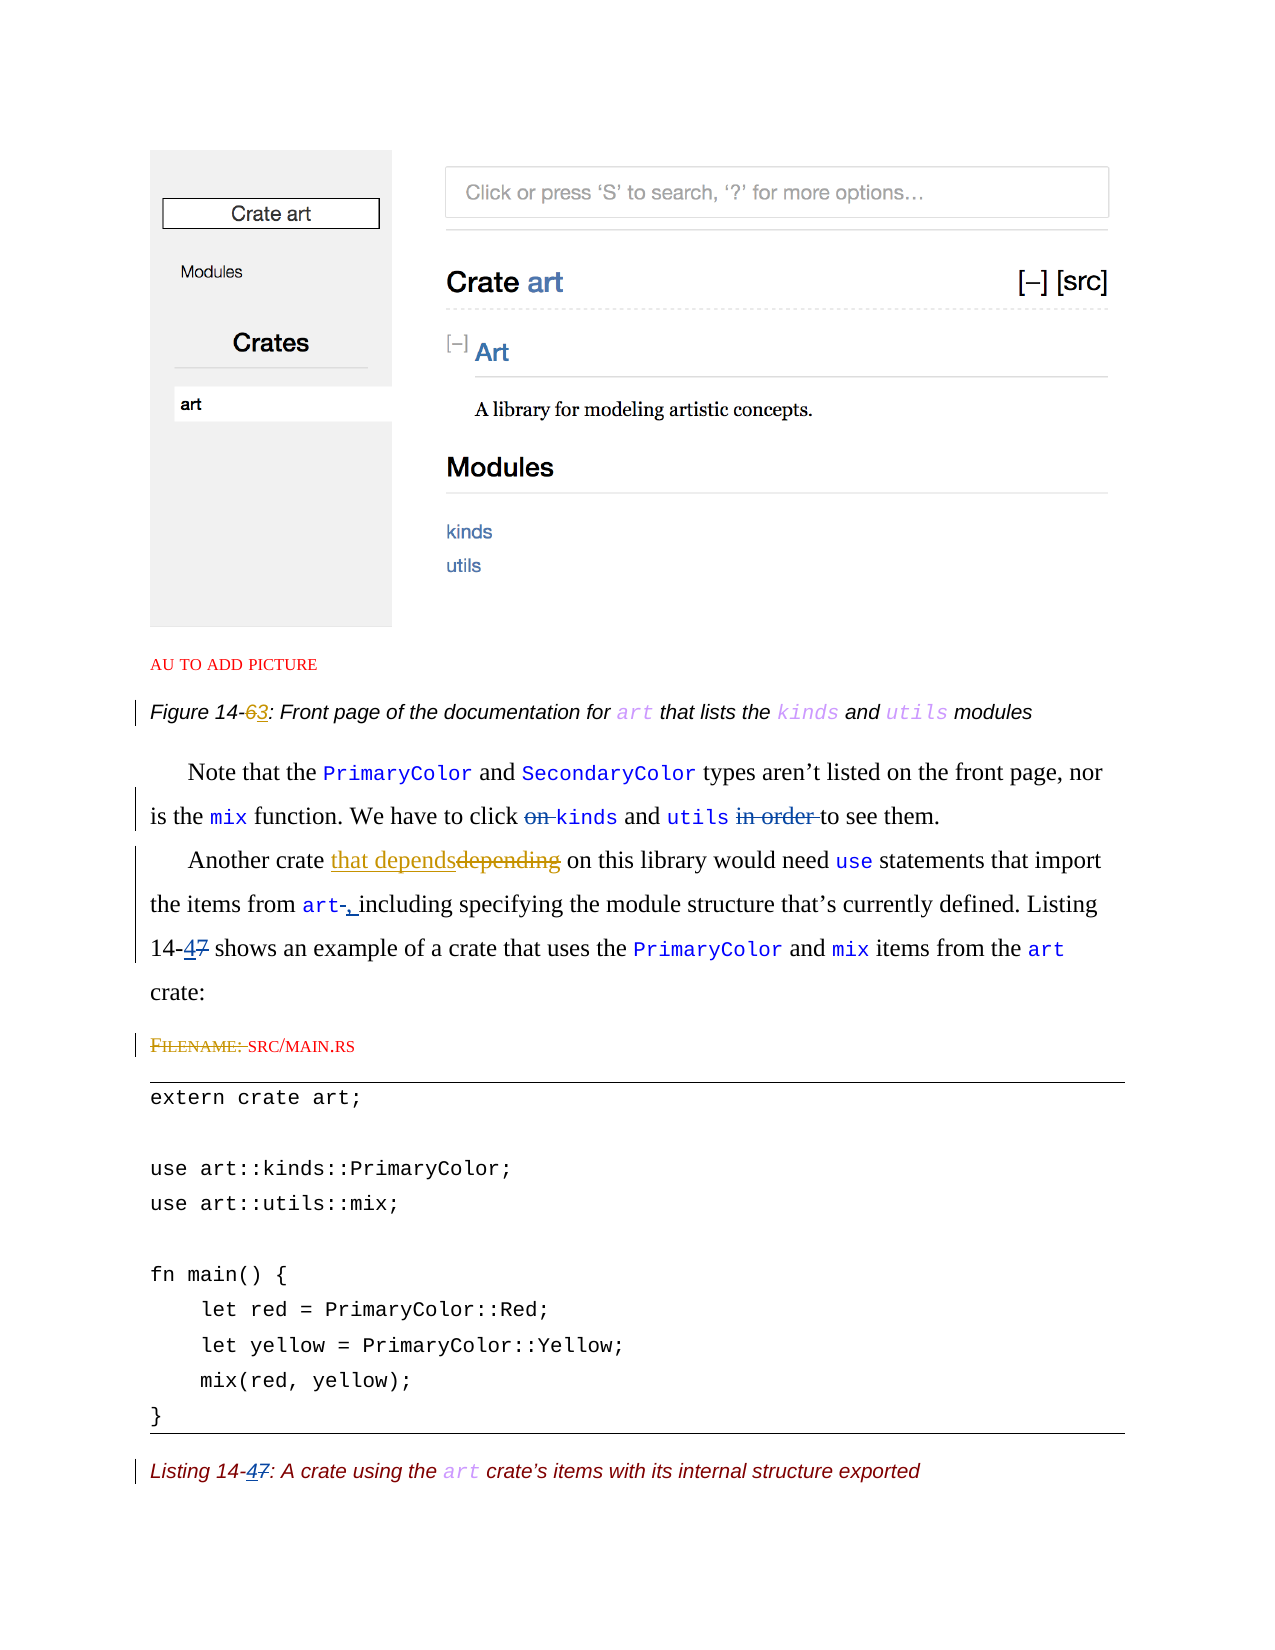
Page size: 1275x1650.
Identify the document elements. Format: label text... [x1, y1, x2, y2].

text let red = PrimaryColor::Red; [150, 1299, 1125, 1323]
text use art::kinds::PrimaryColor; [150, 1158, 1125, 1181]
text Another crate on this library would need use statements that import the items from artincluding specifying the module structure that’s currently defined. Listing 14- shows an example of a crate that uses the PrimaryColor and mix items from the art crate: [150, 846, 1125, 1006]
text au to add picture [150, 651, 1125, 675]
text fn main() { [150, 1264, 1125, 1287]
text mix(red, yellow); [150, 1370, 1125, 1394]
text let yellow = PrimaryColor::Yellow; [150, 1335, 1125, 1358]
text use art::utils::mix; [150, 1193, 1125, 1217]
text Figure 14-: Front page of the documentation for art that lists the kinds and utils modules [150, 700, 1125, 726]
text extern crate art; [150, 1083, 1125, 1110]
text } [150, 1406, 1125, 1433]
picture [150, 150, 1125, 627]
text src/main.rs [150, 1033, 1125, 1057]
text Note that the PrimaryColor and SecondaryColor types aren’t listed on the front page, nor is the mix function. We have to click kinds and utils to see them. [150, 757, 1125, 831]
list Listing 14-: A crate using the art crate’s items with its internal structure exported [150, 1459, 1125, 1484]
